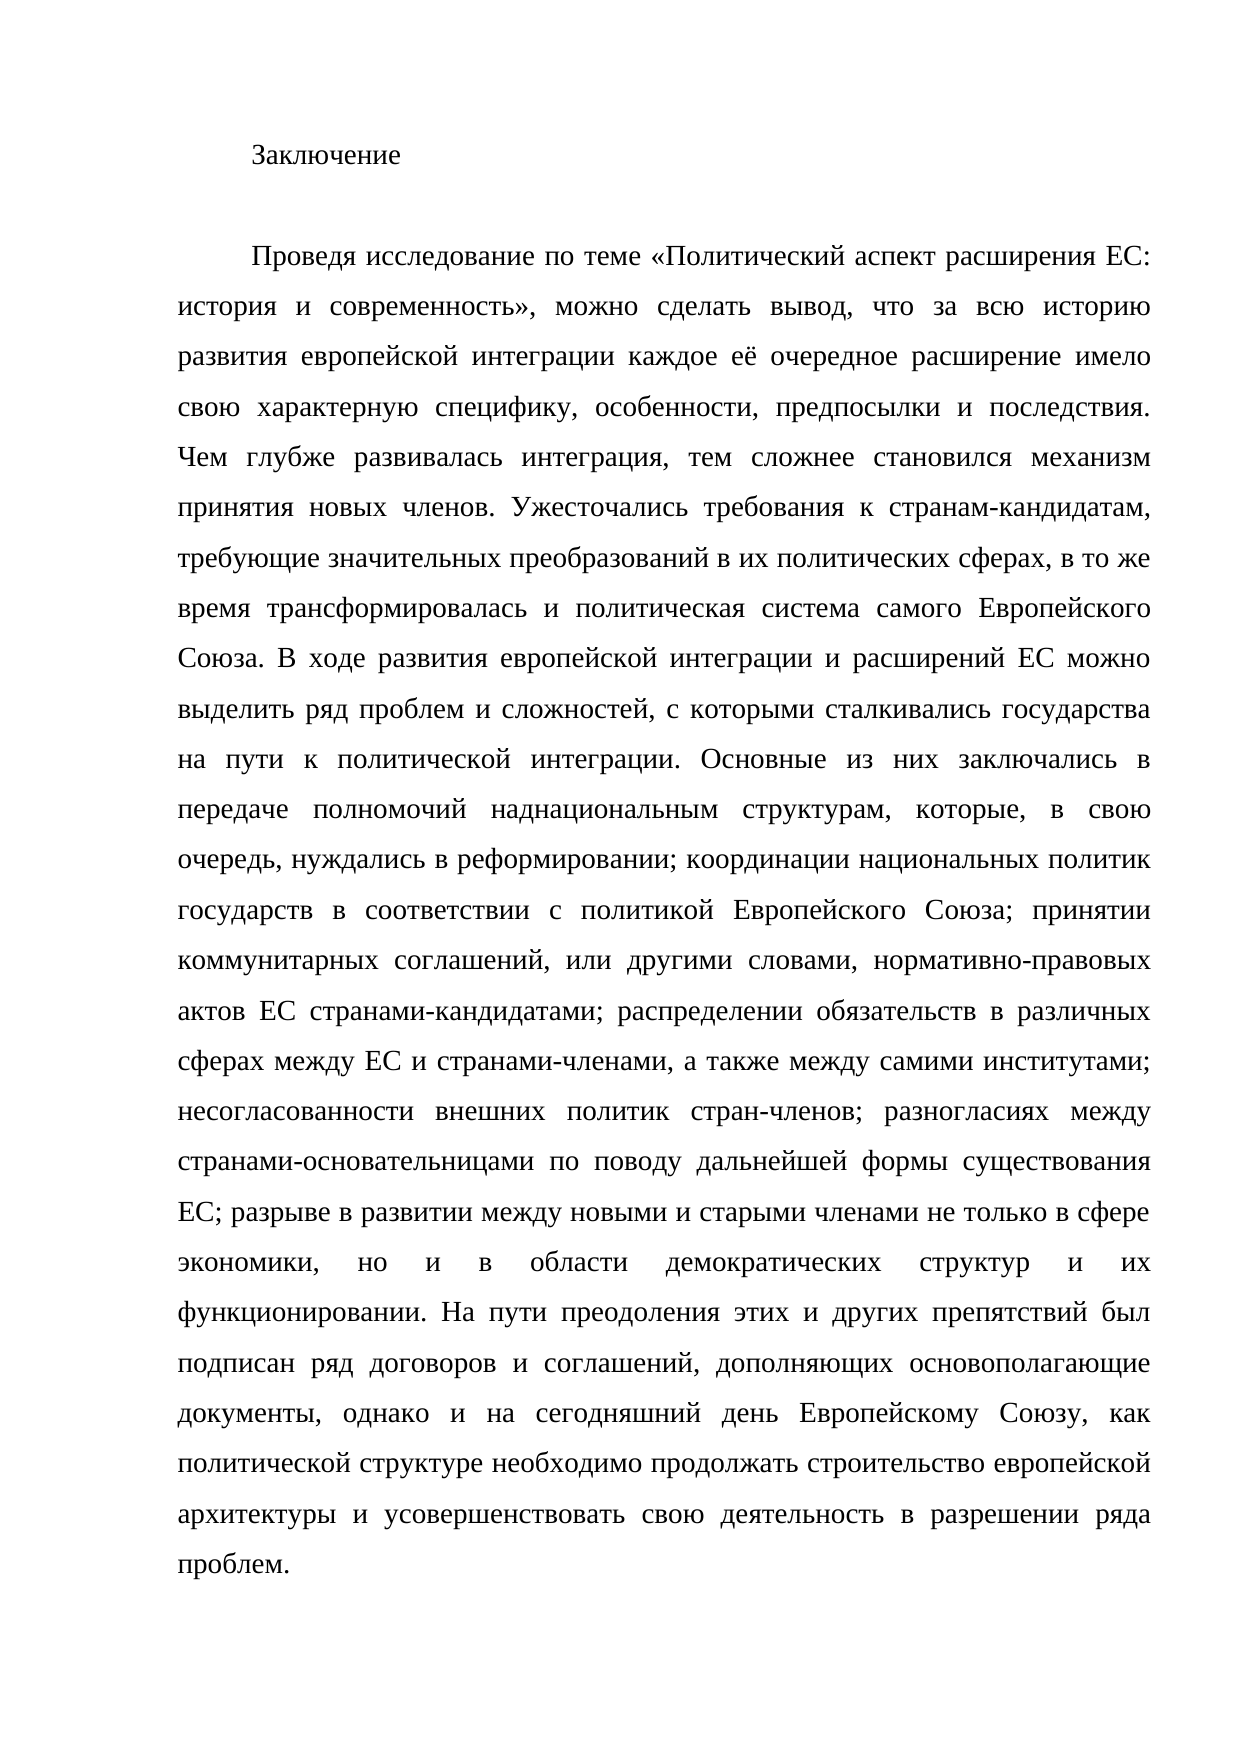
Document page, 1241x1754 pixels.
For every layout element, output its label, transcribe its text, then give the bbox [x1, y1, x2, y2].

text Проведя исследование по теме «Политический аспект расширения ЕС: история и современность», можно сделать вывод, что за всю историю развития европейской интеграции каждое её очередное расширение имело свою характерную специфику, особенности, предпосылки и последствия. Чем глубже развивалась интеграция, тем сложнее становился механизм принятия новых членов. Ужесточались требования к странам-кандидатам, требующие значительных преобразований в их политических сферах, в то же время трансформировалась и политическая система самого Европейского Союза. В ходе развития европейской интеграции и расширений ЕС можно выделить ряд проблем и сложностей, с которыми сталкивались государства на пути к политической интеграции. Основные из них заключались в передаче полномочий наднациональным структурам, которые, в свою очередь, нуждались в реформировании; координации национальных политик государств в соответствии с политикой Европейского Союза; принятии коммунитарных соглашений, или другими словами, нормативно-правовых актов ЕС странами-кандидатами; распределении обязательств в различных сферах между ЕС и странами-членами, а также между самими институтами; несогласованности внешних политик стран-членов; разногласиях между странами-основательницами по поводу дальнейшей формы существования ЕС; разрыве в развитии между новыми и старыми членами не только в сфере экономики, но и в области демократических структур и их функционировании. На пути преодоления этих и других препятствий был подписан ряд договоров и соглашений, дополняющих основополагающие документы, однако и на сегодняшний день Европейскому Союзу, как политической структуре необходимо продолжать строительство европейской архитектуры и усовершенствовать свою деятельность в разрешении ряда проблем. [177, 238, 1152, 1579]
text Заключение [177, 137, 1152, 171]
